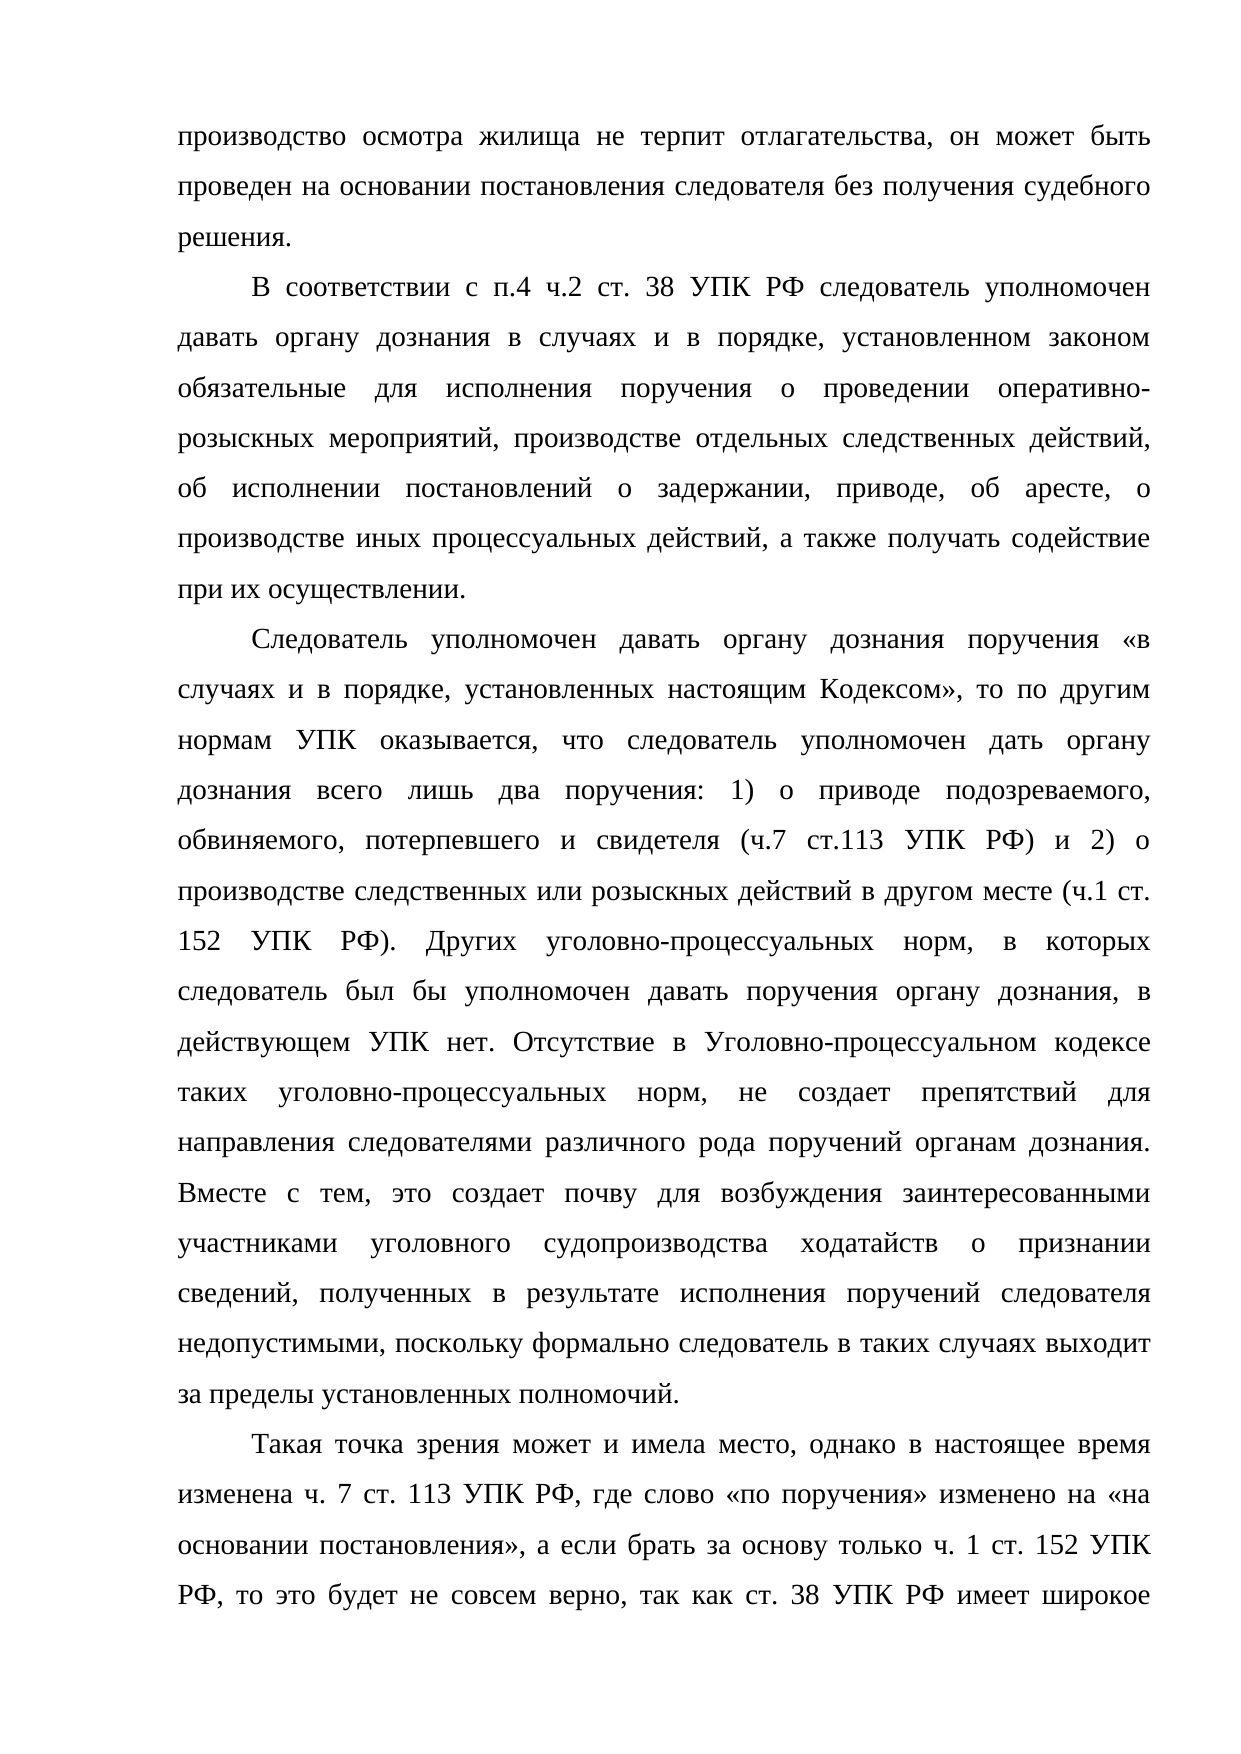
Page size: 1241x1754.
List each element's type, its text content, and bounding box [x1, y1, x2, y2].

text В соответствии с п.4 ч.2 ст. 38 УПК РФ следователь уполномочен давать органу дознания в случаях и в порядке, установленном законом обязательные для исполнения поручения о проведении оперативно-розыскных мероприятий, производстве отдельных следственных действий, об исполнении постановлений о задержании, приводе, об аресте, о производстве иных процессуальных действий, а также получать содействие при их осуществлении. [177, 269, 1152, 604]
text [177, 1426, 1152, 1611]
text Следователь уполномочен давать органу дознания поручения «в случаях и в порядке, установленных настоящим Кодексом», то по другим нормам УПК оказывается, что следователь уполномочен дать органу дознания всего лишь два поручения: 1) о приводе подозреваемого, обвиняемого, потерпевшего и свидетеля (ч.7 ст.113 УПК РФ) и 2) о производстве следственных или розыскных действий в другом месте (ч.1 ст. 152 УПК РФ). Других уголовно-процессуальных норм, в которых следователь был бы уполномочен давать поручения органу дознания, в действующем УПК нет. Отсутствие в Уголовно-процессуальном кодексе таких уголовно-процессуальных норм, не создает препятствий для направления следователями различного рода поручений органам дознания. Вместе с тем, это создает почву для возбуждения заинтересованными участниками уголовного судопроизводства ходатайств о признании сведений, полученных в результате исполнения поручений следователя недопустимыми, поскольку формально следователь в таких случаях выходит за пределы установленных полномочий. [177, 621, 1152, 1409]
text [177, 118, 1152, 252]
